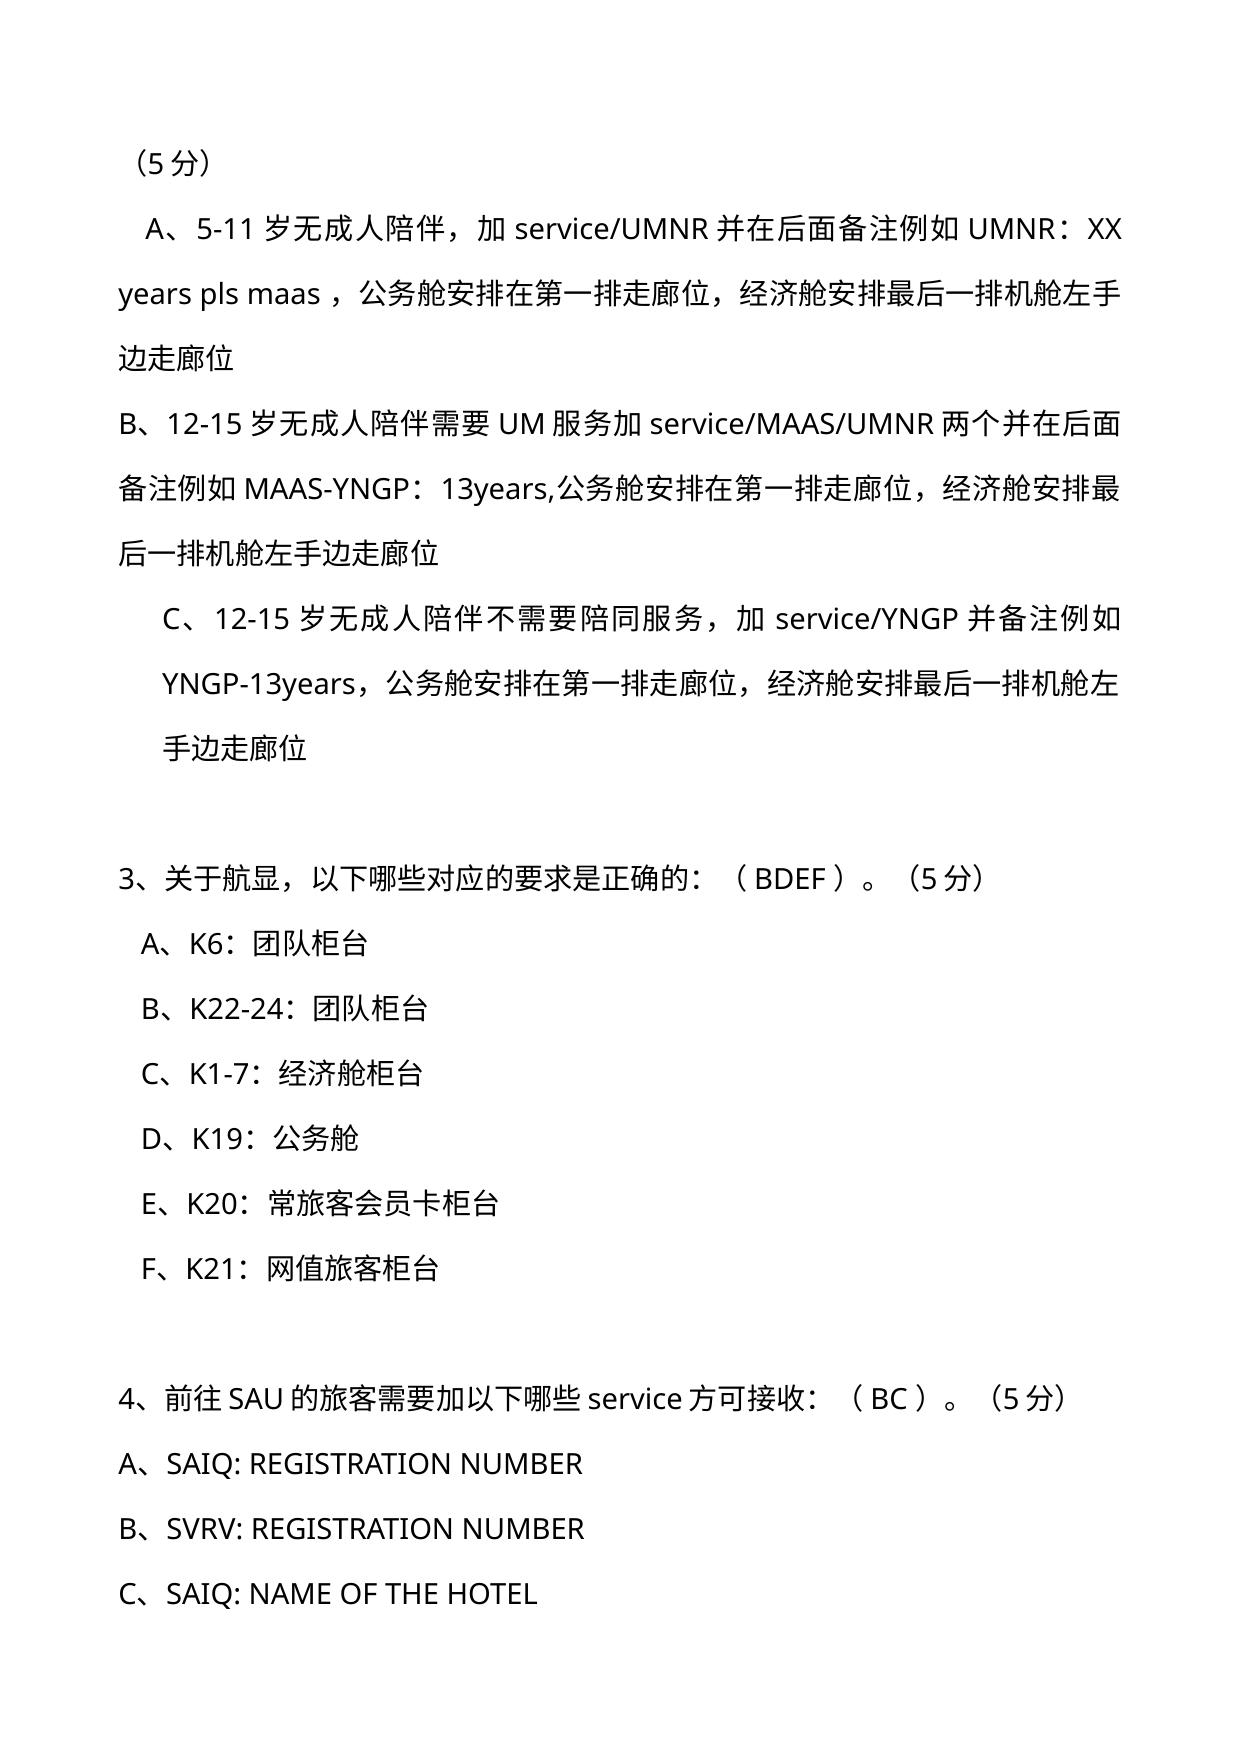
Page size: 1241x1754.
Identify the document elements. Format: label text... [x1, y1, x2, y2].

list E、K20：常旅客会员卡柜台 [118, 1169, 1122, 1234]
list SVRV: REGISTRATION NUMBER [118, 1494, 1122, 1559]
list F、K21：网值旅客柜台 [118, 1234, 1122, 1299]
list C、12-15岁无成人陪伴不需要陪同服务，加service/YNGP并备注例如YNGP-13years，公务舱安排在第一排走廊位，经济舱安排最后一排机舱左手边走廊位 [162, 584, 1122, 779]
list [118, 129, 1122, 194]
list SAIQ: REGISTRATION NUMBER [118, 1429, 1122, 1494]
list D、K19：公务舱 [118, 1104, 1122, 1169]
list 12-15岁无成人陪伴需要UM服务加service/MAAS/UMNR两个并在后面备注例如MAAS-YNGP：13years,公务舱安排在第一排走廊位，经济舱安排最后一排机舱左手边走廊位 [118, 389, 1122, 584]
list A、5-11岁无成人陪伴，加service/UMNR并在后面备注例如UMNR：XX years pls maas ，公务舱安排在第一排走廊位，经济舱安排最后一排机舱左手边走廊位 [118, 194, 1122, 389]
list 3、关于航显，以下哪些对应的要求是正确的：（ BDEF ）。（5分） [118, 844, 1122, 909]
list C、K1-7：经济舱柜台 [118, 1039, 1122, 1104]
list 前往SAU的旅客需要加以下哪些service方可接收：（ BC ）。（5分） [118, 1364, 1122, 1429]
list B、K22-24：团队柜台 [118, 974, 1122, 1039]
list A、K6：团队柜台 [118, 909, 1122, 974]
list SAIQ: NAME OF THE HOTEL [118, 1559, 1122, 1624]
